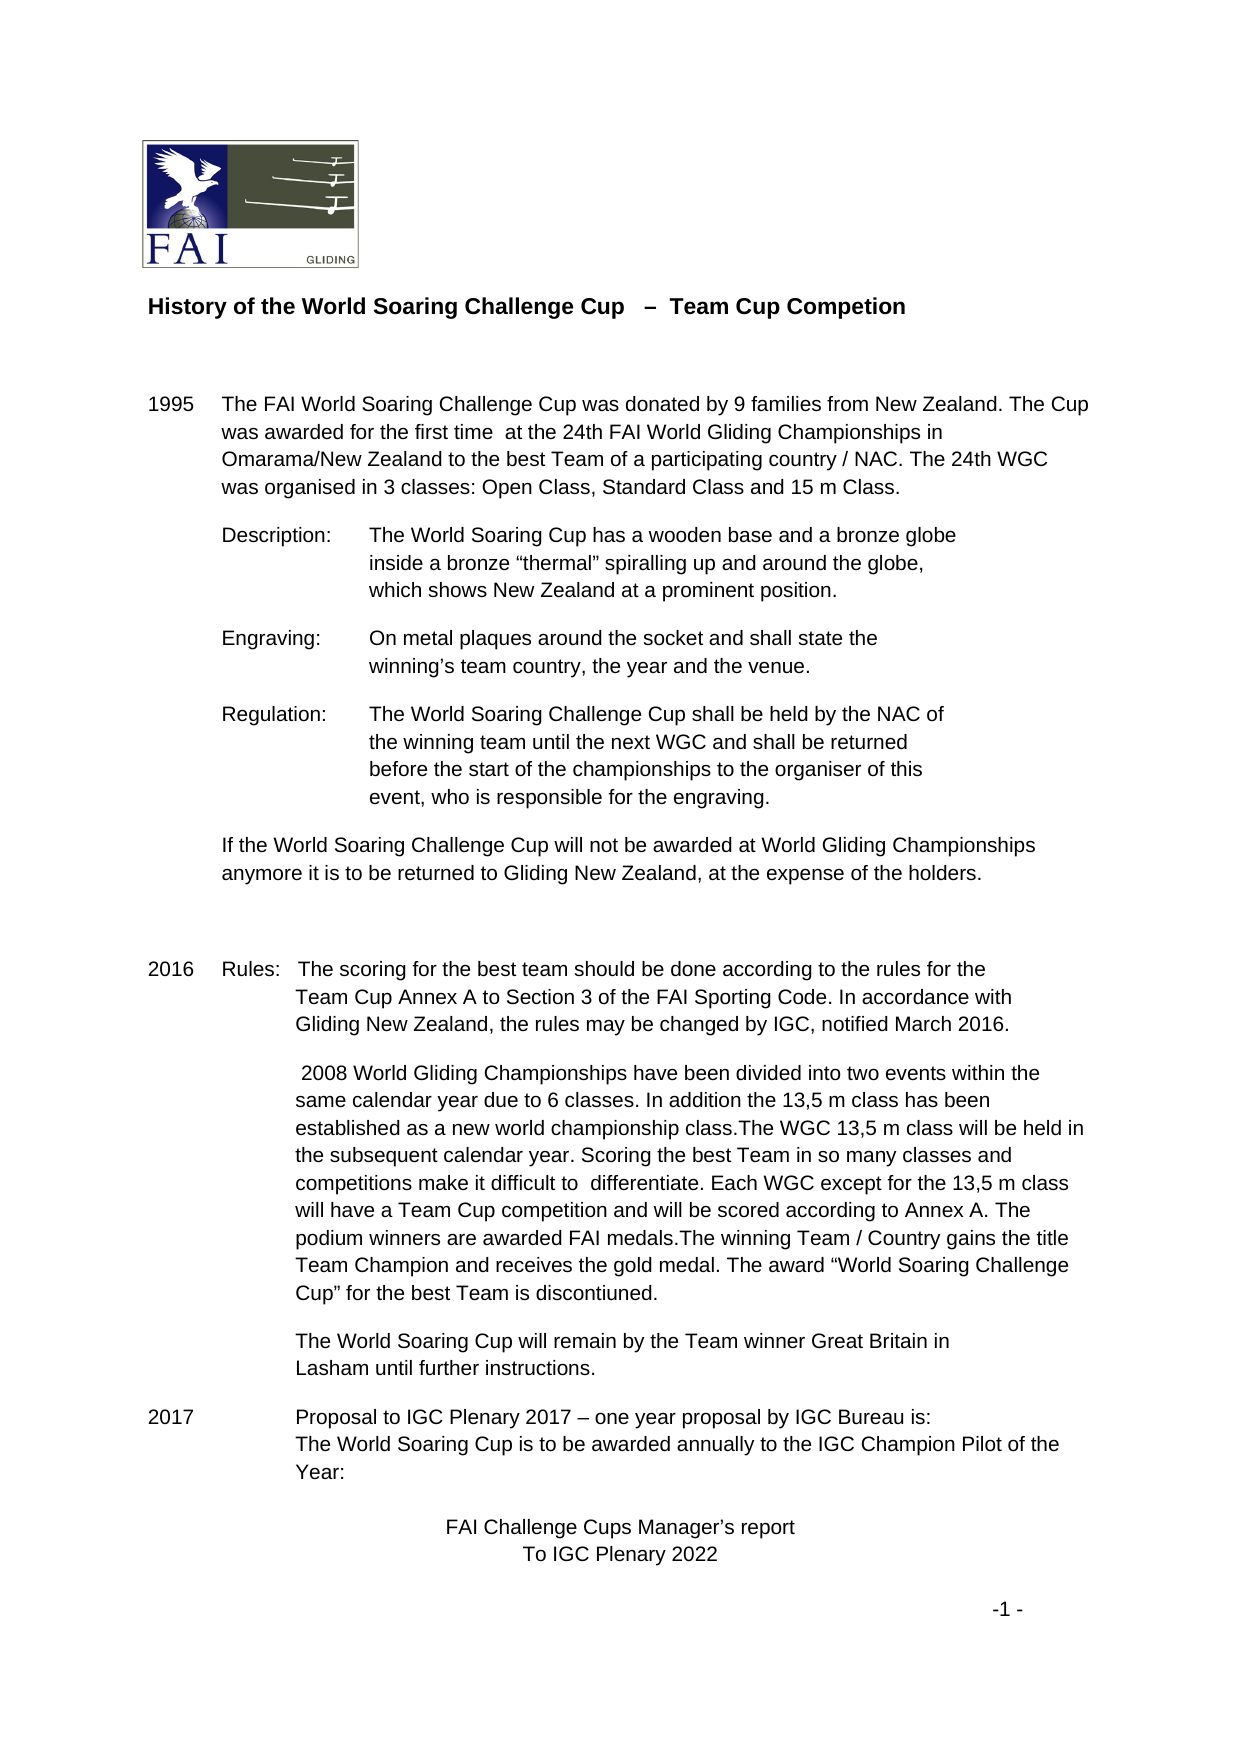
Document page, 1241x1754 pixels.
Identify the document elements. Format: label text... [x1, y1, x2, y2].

picture [142, 140, 360, 268]
list FAI Challenge Cups Manager’s report [148, 1514, 1093, 1538]
list 2017 Proposal to IGC Plenary 2017 – one year proposal by IGC Bureau is: [148, 1404, 1093, 1428]
text Regulation: The World Soaring Challenge Cup shall be held by the NAC of the winning team until the next WGC and shall be returned before the start of the championships to the organiser of this event, who is responsible for the engraving. [148, 702, 1093, 808]
text The World Soaring Cup will remain by the Team winner Great Britain in Lasham until further instructions. [148, 1329, 1093, 1380]
list -1 - [923, 1597, 1093, 1621]
list The World Soaring Cup is to be awarded annually to the IGC Champion Pilot of the Year: [148, 1432, 1093, 1483]
text 2016 Rules: The scoring for the best team should be done according to the rules for the Team Cup Annex A to Section 3 of the FAI Sporting Code. In accordance with Gliding New Zealand, the rules may be changed by IGC, notified March 2016. [148, 957, 1093, 1036]
text 1995 The FAI World Soaring Challenge Cup was donated by 9 families from New Zealand. The Cup was awarded for the first time at the 24th FAI World Gliding Championships in Omarama/New Zealand to the best Team of a participating country / NAC. The 24th WGC was organised in 3 classes: Open Class, Standard Class and 15 m Class. [148, 392, 1093, 498]
text Engraving: On metal plaques around the socket and shall state the winning’s team country, the year and the venue. [148, 626, 1093, 678]
list To IGC Plenary 2022 [148, 1542, 1093, 1566]
text Description: The World Soaring Cup has a wooden base and a bronze globe inside a bronze “thermal” spiralling up and around the globe, which shows New Zealand at a prominent position. [148, 523, 1093, 602]
text 2008 World Gliding Championships have been divided into two events within the same calendar year due to 6 classes. In addition the 13,5 m class has been established as a new world championship class.The WGC 13,5 m class will be held in the subsequent calendar year. Scoring the best Team in so many classes and competitions make it difficult to differentiate. Each WGC except for the 13,5 m class will have a Team Cup competition and will be scored according to Annex A. The podium winners are awarded FAI medals.The winning Team / Country gains the title Team Champion and receives the gold medal. The award “World Soaring Challenge Cup” for the best Team is discontiuned. [148, 1060, 1093, 1304]
text If the World Soaring Challenge Cup will not be awarded at World Gliding Championships anymore it is to be returned to Gliding New Zealand, at the expense of the holders. [148, 833, 1093, 884]
text History of the World Soaring Challenge Cup – Team Cup Competion [148, 293, 1093, 319]
